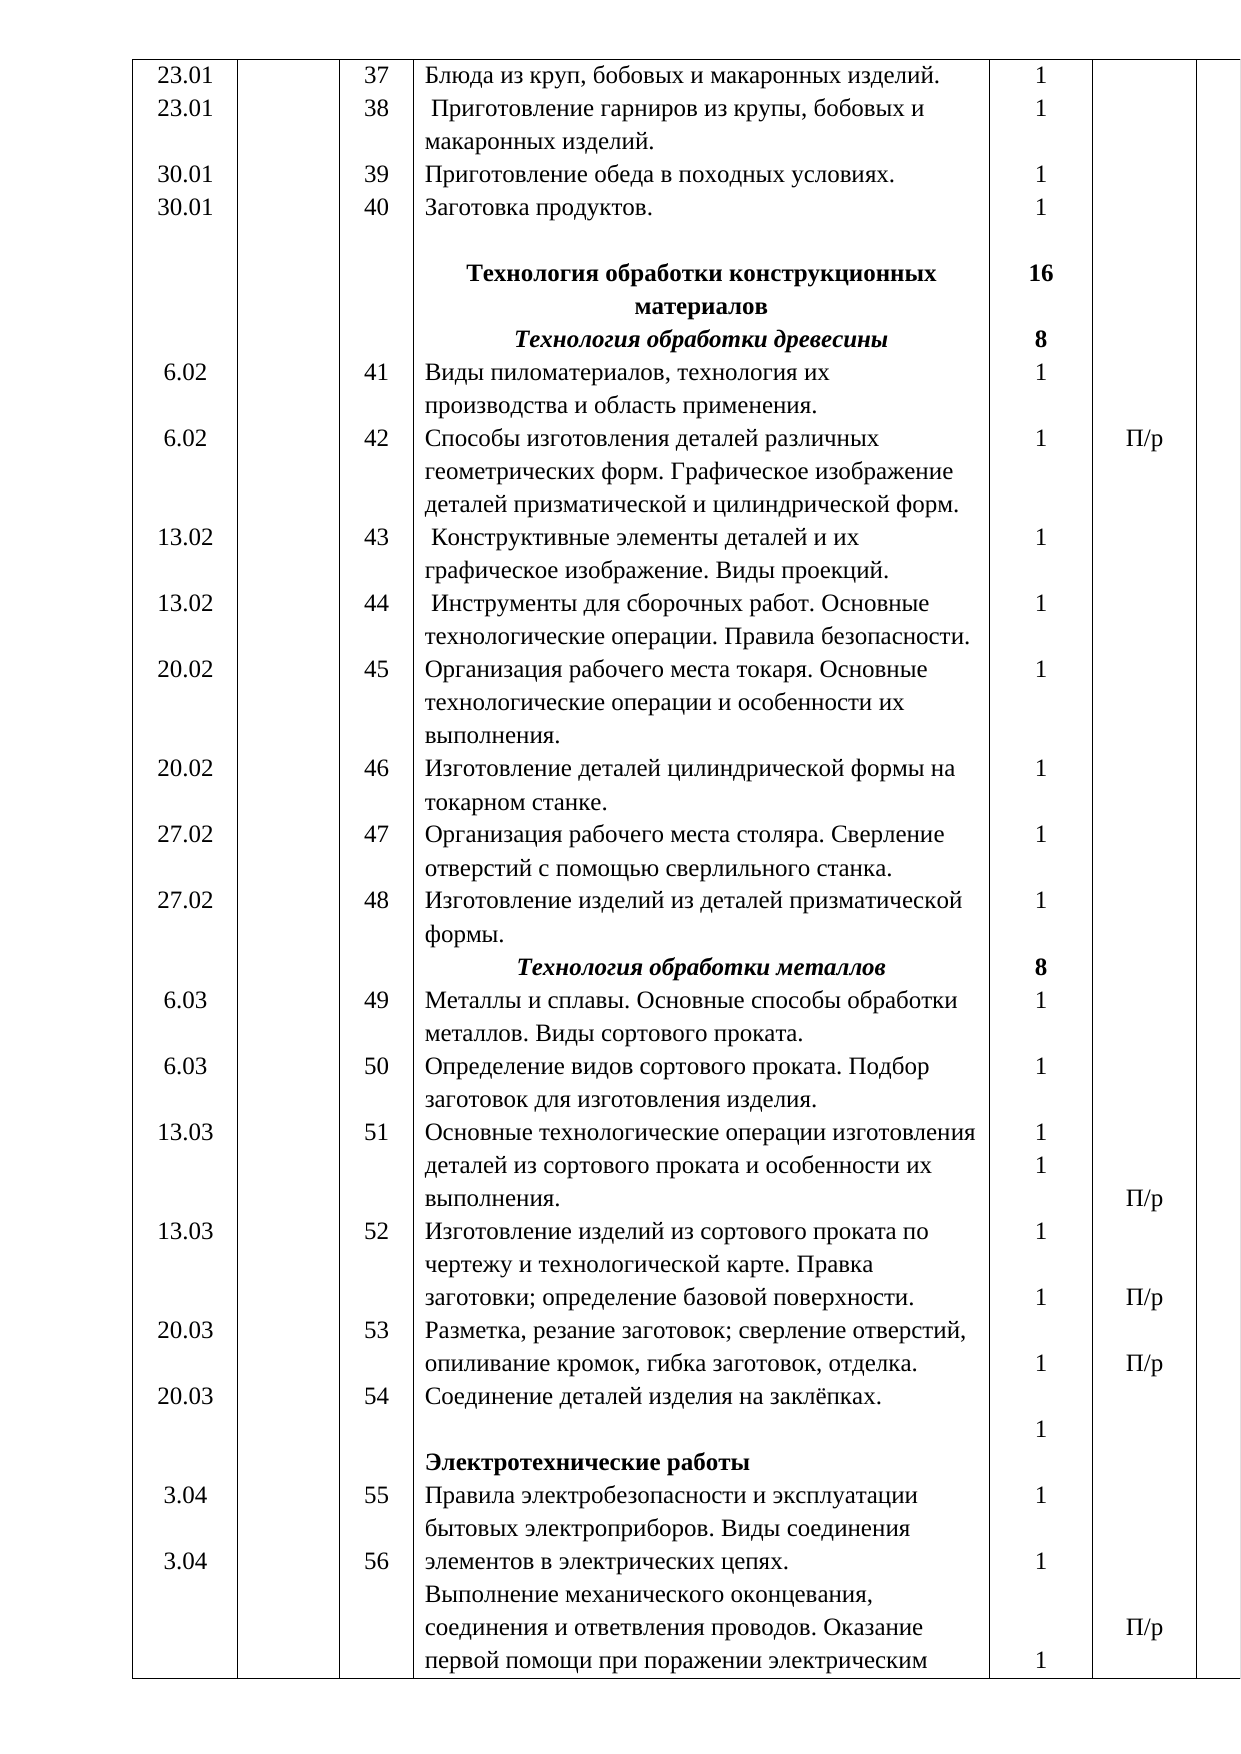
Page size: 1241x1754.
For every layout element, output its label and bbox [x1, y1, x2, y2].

table_cell [238, 60, 339, 1678]
table_cell [1197, 60, 1240, 1678]
table_cell [414, 60, 989, 1678]
table_cell [990, 60, 1092, 1678]
table_cell [1093, 60, 1196, 1678]
table_cell [133, 60, 237, 1678]
table_cell [340, 60, 413, 1678]
